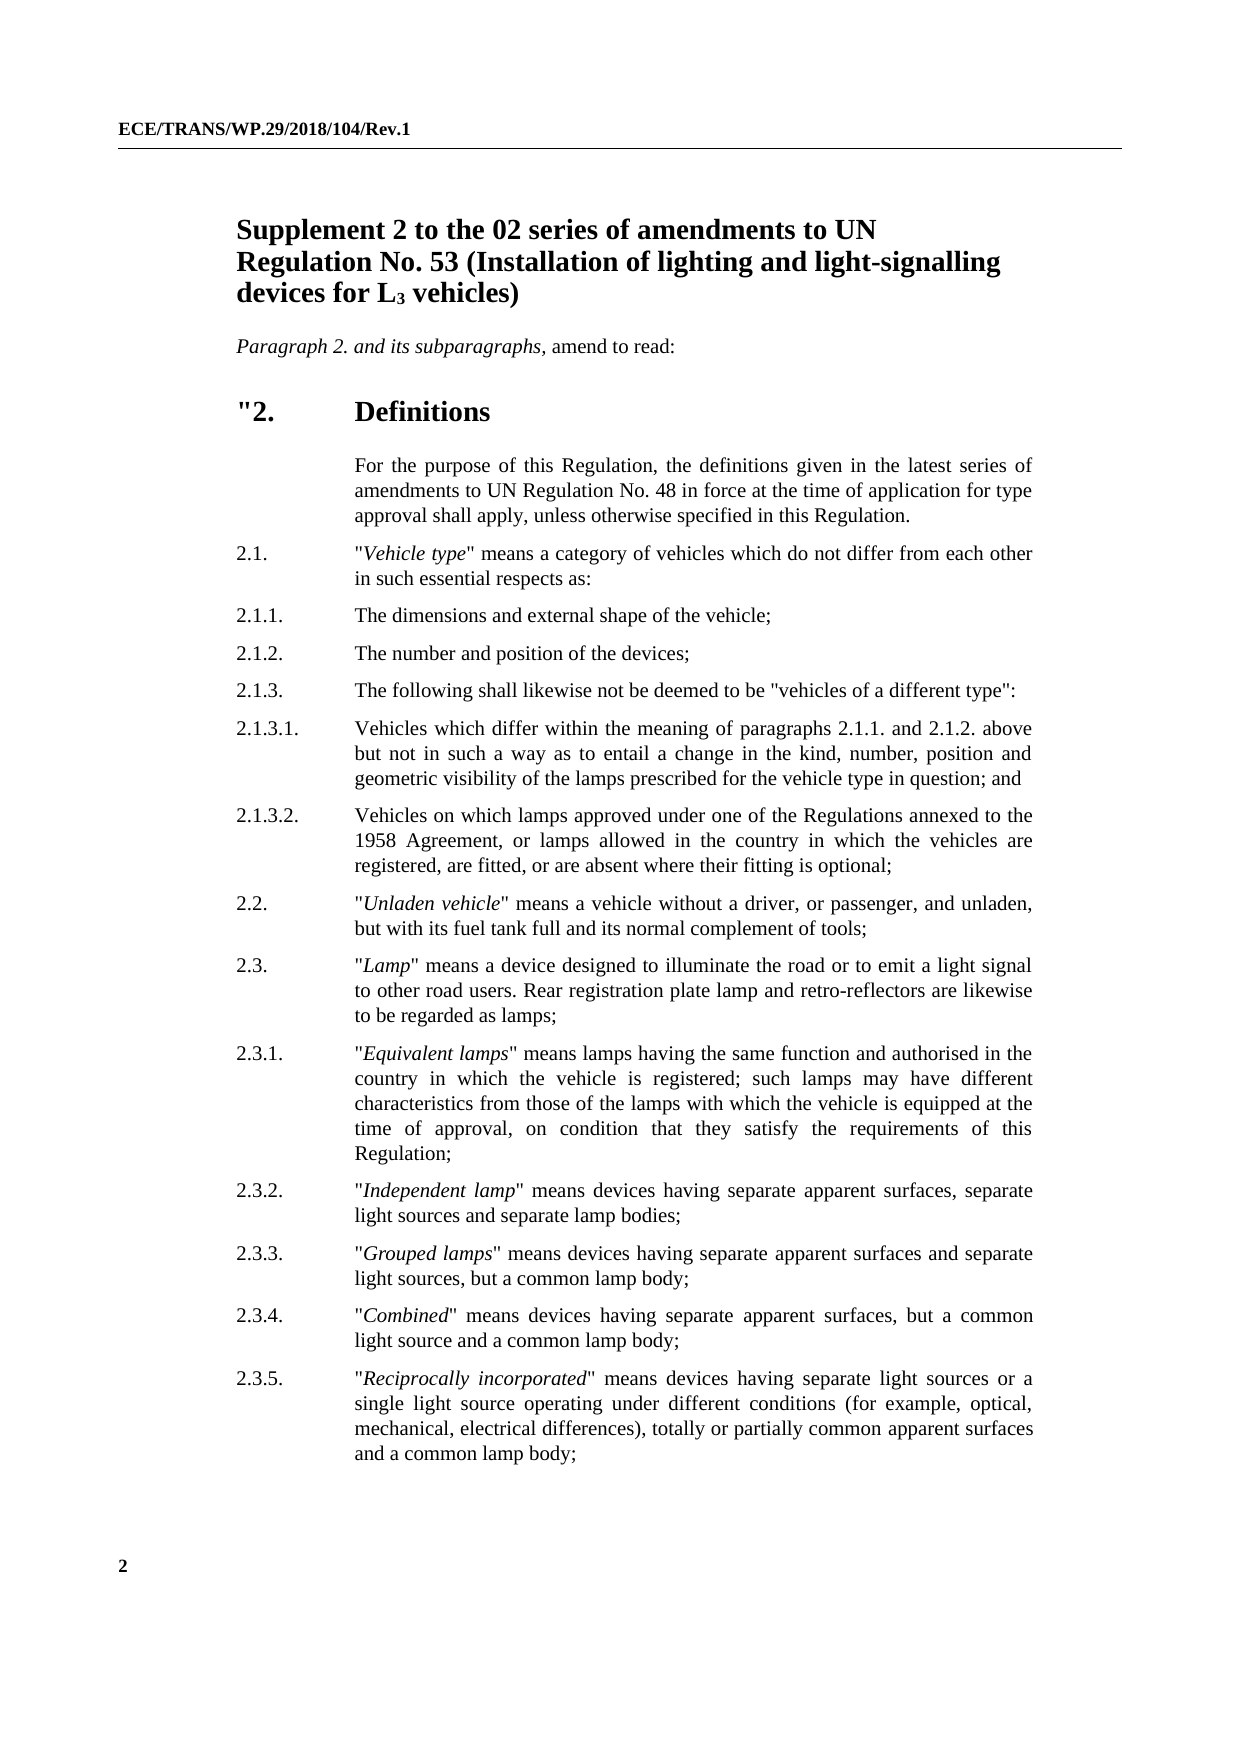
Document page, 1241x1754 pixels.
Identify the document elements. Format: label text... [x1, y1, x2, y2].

text 2.2. "Unladen vehicle" means a vehicle without a driver, or passenger, and unladen, but with its fuel tank full and its normal complement of tools; [236, 890, 1033, 940]
text 2.1.3. The following shall likewise not be deemed to be "vehicles of a different type": [236, 677, 1033, 702]
text 2.1. "Vehicle type" means a category of vehicles which do not differ from each other in such essential respects as: [236, 540, 1033, 590]
text 2.3.1. "Equivalent lamps" means lamps having the same function and authorised in the country in which the vehicle is registered; such lamps may have different characteristics from those of the lamps with which the vehicle is equipped at the time of approval, on condition that they satisfy the requirements of this Regulation; [236, 1040, 1033, 1165]
text 2.1.1. The dimensions and external shape of the vehicle; [236, 602, 1033, 627]
text 2.1.2. The number and position of the devices; [236, 640, 1033, 665]
text 2.3.5. "Reciprocally incorporated" means devices having separate light sources or a single light source operating under different conditions (for example, optical, mechanical, electrical differences), totally or partially common apparent surfaces and a common lamp body; [236, 1365, 1033, 1465]
text 2.1.3.2. Vehicles on which lamps approved under one of the Regulations annexed to the 1958 Agreement, or lamps allowed in the country in which the vehicles are registered, are fitted, or are absent where their fitting is optional; [236, 802, 1033, 877]
text 2.3.2. "Independent lamp" means devices having separate apparent surfaces, separate light sources and separate lamp bodies; [236, 1177, 1033, 1227]
text Paragraph 2. and its subparagraphs, amend to read: [236, 333, 1122, 358]
text 2.3.3. "Grouped lamps" means devices having separate apparent surfaces and separate light sources, but a common lamp body; [236, 1240, 1033, 1290]
text 2.3.4. "Combined" means devices having separate apparent surfaces, but a common light source and a common lamp body; [236, 1302, 1033, 1352]
text "2. Definitions [118, 396, 1004, 427]
text 2.3. "Lamp" means a device designed to illuminate the road or to emit a light signal to other road users. Rear registration plate lamp and retro-reflectors are likewise to be regarded as lamps; [236, 952, 1033, 1027]
text For the purpose of this Regulation, the definitions given in the latest series of amendments to UN Regulation No. 48 in force at the time of application for type approval shall apply, unless otherwise specified in this Regulation. [354, 452, 1033, 527]
text Supplement 2 to the 02 series of amendments to UN Regulation No. 53 (Installation of lighting and light-signalling devices for L3 vehicles) [118, 215, 1004, 308]
text 2.1.3.1. Vehicles which differ within the meaning of paragraphs 2.1.1. and 2.1.2. above but not in such a way as to entail a change in the kind, number, position and geometric visibility of the lamps prescribed for the vehicle type in question; and [236, 715, 1033, 790]
